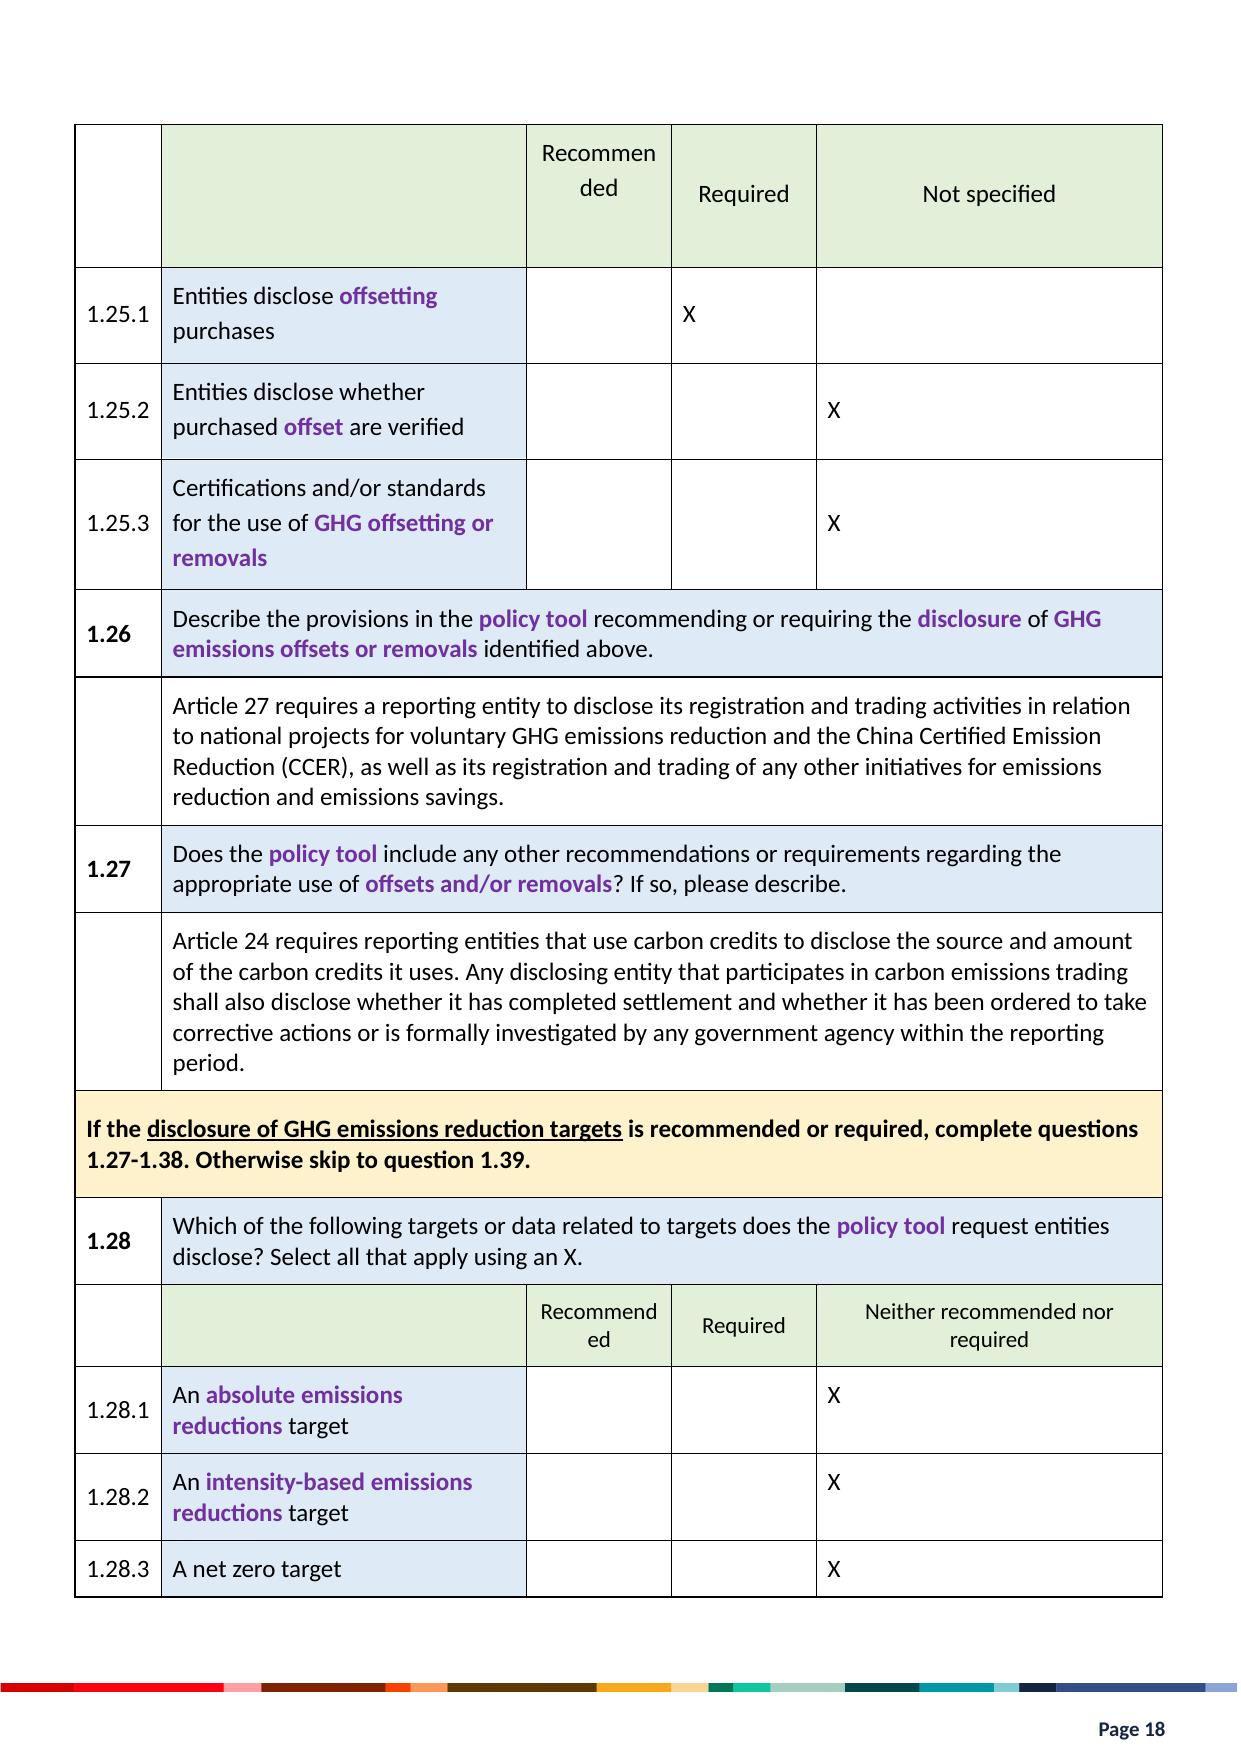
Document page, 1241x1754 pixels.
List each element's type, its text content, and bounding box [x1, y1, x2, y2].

table_cell Describe the provisions in the policy tool recommending or requiring the disclosure of GHG emissions offsets or removals identified above. [162, 590, 1162, 676]
table_cell [527, 268, 671, 363]
table_cell [672, 1367, 816, 1453]
table_cell Neither recommended nor required [817, 1285, 1162, 1366]
table_cell Does the policy tool include any other recommendations or requirements regarding the appropriate use of offsets and/or removals? If so, please describe. [162, 826, 1162, 912]
table_cell [672, 1541, 816, 1596]
table_cell [527, 364, 671, 458]
picture [0, 1683, 1236, 1692]
table_cell X [672, 268, 816, 363]
table_cell X [817, 460, 1162, 589]
table_cell Required [672, 125, 816, 267]
table_cell A net zero target [162, 1541, 526, 1596]
table_cell [76, 125, 161, 267]
table_cell [162, 1285, 526, 1366]
table_cell 1.28 [76, 1198, 161, 1284]
table_cell X [817, 1541, 1162, 1596]
table_cell [162, 125, 526, 267]
table_cell 1.28.2 [76, 1454, 161, 1540]
table_cell Recommended [527, 1285, 671, 1366]
table_cell Certifications and/or standards for the use of GHG offsetting or removals [162, 460, 526, 589]
table_cell X [817, 1367, 1162, 1453]
table_cell X [817, 1454, 1162, 1540]
table_cell Not specified [817, 125, 1162, 267]
table_cell 1.27 [76, 826, 161, 912]
table_cell Entities disclose whether purchased offset are verified [162, 364, 526, 458]
table_cell [527, 1454, 671, 1540]
table_cell 1.26 [76, 590, 161, 676]
table_cell 1.25.3 [76, 460, 161, 589]
table_cell Article 24 requires reporting entities that use carbon credits to disclose the source and amount of the carbon credits it uses. Any disclosing entity that participates in carbon emissions trading shall also disclose whether it has completed settlement and whether it has been ordered to take corrective actions or is formally investigated by any government agency within the reporting period. [162, 913, 1162, 1090]
table_cell Which of the following targets or data related to targets does the policy tool request entities disclose? Select all that apply using an X. [162, 1198, 1162, 1284]
table_cell 1.28.1 [76, 1367, 161, 1453]
table_cell Article 27 requires a reporting entity to disclose its registration and trading activities in relation to national projects for voluntary GHG emissions reduction and the China Certified Emission Reduction (CCER), as well as its registration and trading of any other initiatives for emissions reduction and emissions savings. [162, 678, 1162, 824]
table_cell 1.25.1 [76, 268, 161, 363]
table_cell An absolute emissions reductions target [162, 1367, 526, 1453]
table_cell 1.25.2 [76, 364, 161, 458]
table_cell [672, 364, 816, 458]
table_cell 1.28.3 [76, 1541, 161, 1596]
table_cell [527, 1541, 671, 1596]
table_cell Entities disclose offsetting purchases [162, 268, 526, 363]
table_cell An intensity-based emissions reductions target [162, 1454, 526, 1540]
table_cell [817, 268, 1162, 363]
table_cell [76, 678, 161, 824]
table_cell [527, 460, 671, 589]
table_cell [527, 1367, 671, 1453]
table_cell If the disclosure of GHG emissions reduction targets is recommended or required, complete questions 1.27-1.38. Otherwise skip to question 1.39. [76, 1091, 1162, 1197]
table_cell [672, 460, 816, 589]
table_cell [76, 913, 161, 1090]
table_cell Required [672, 1285, 816, 1366]
table_cell [76, 1285, 161, 1366]
table_cell [672, 1454, 816, 1540]
table_cell Recommended [527, 125, 671, 267]
table_cell X [817, 364, 1162, 458]
